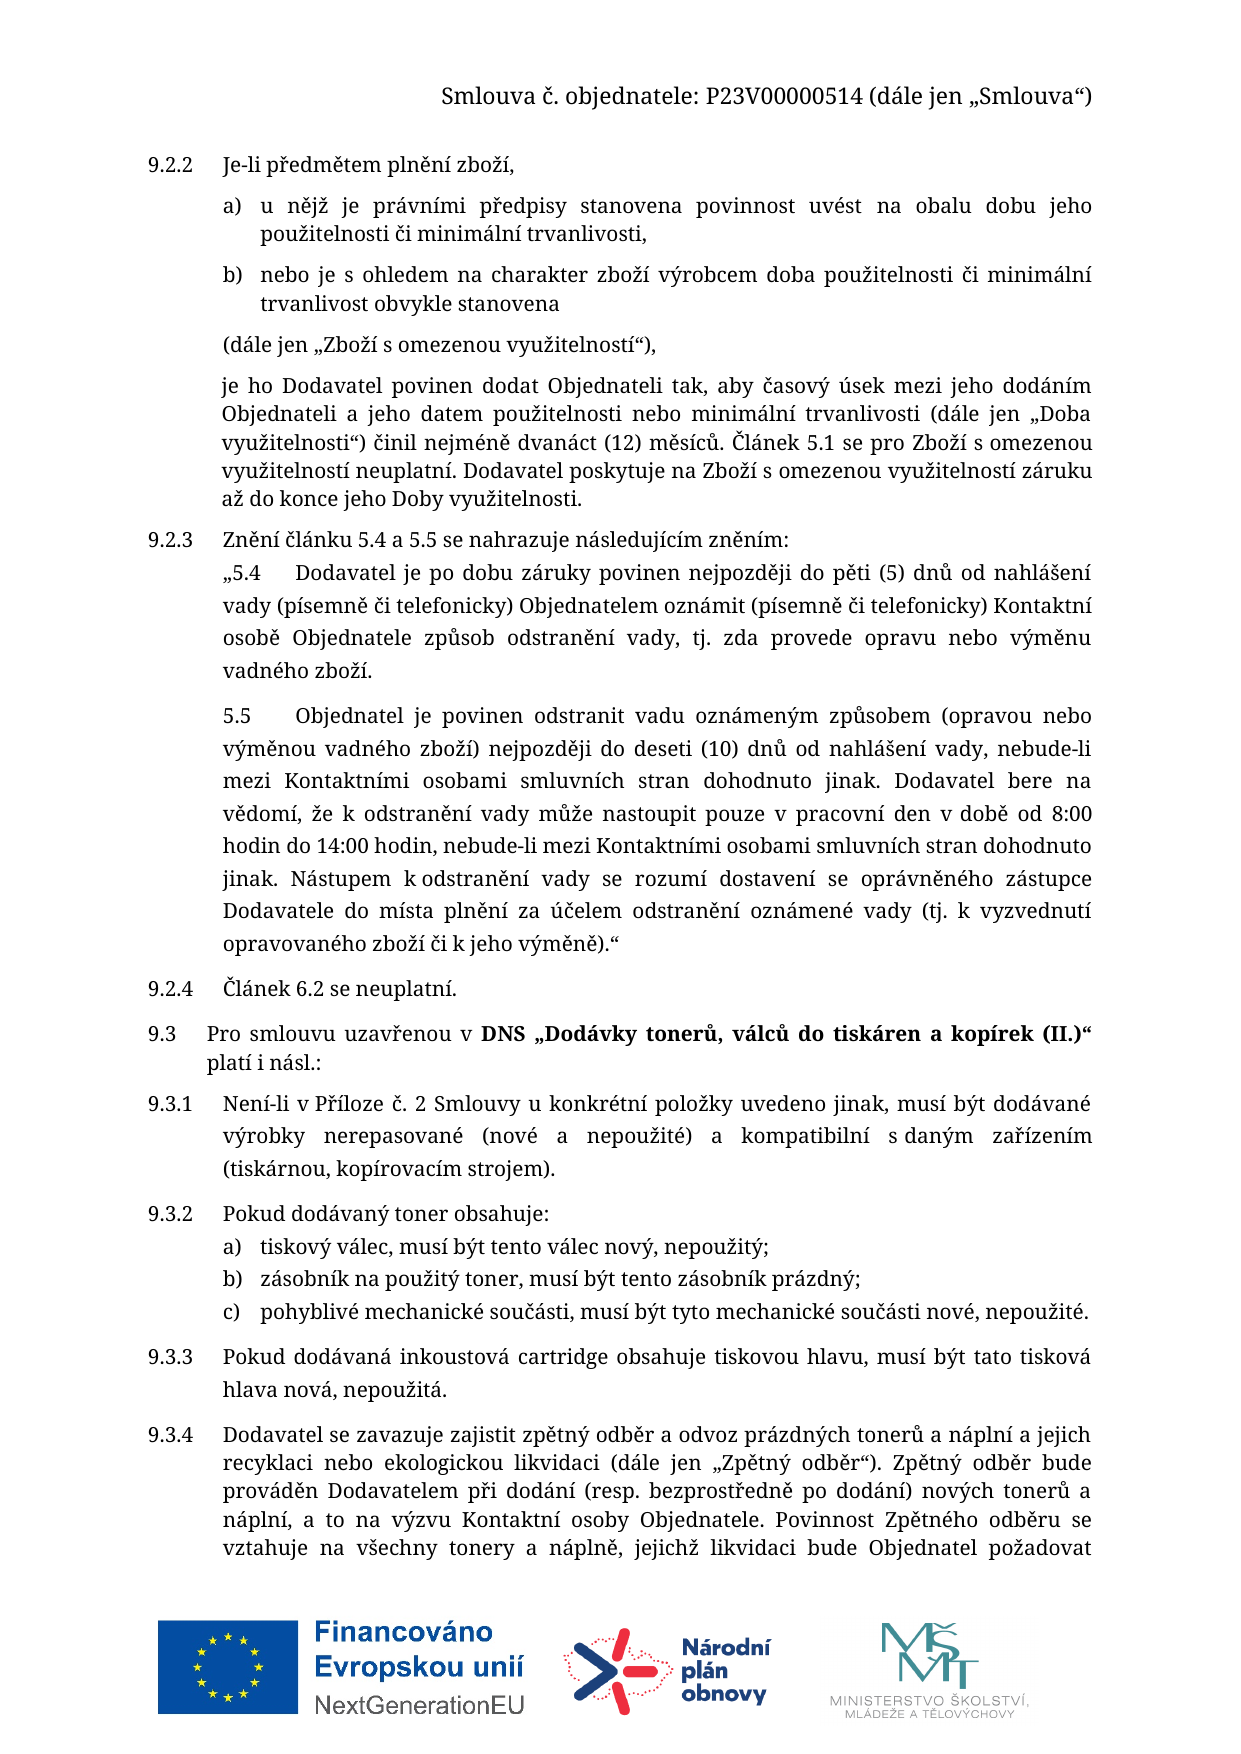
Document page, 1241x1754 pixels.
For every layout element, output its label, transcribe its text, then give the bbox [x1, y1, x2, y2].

text (dále jen „Zboží s omezenou využitelností“), [223, 330, 1093, 358]
list u nějž je právními předpisy stanovena povinnost uvést na obalu dobu jeho použitelnosti či minimální trvanlivosti, [223, 191, 1093, 248]
list Pokud dodávaný toner obsahuje: [148, 1199, 1093, 1228]
list tiskový válec, musí být tento válec nový, nepoužitý; [223, 1232, 1093, 1260]
list nebo je s ohledem na charakter zboží výrobcem doba použitelnosti či minimální trvanlivost obvykle stanovena [223, 261, 1093, 317]
picture [820, 1616, 1039, 1726]
picture [147, 1605, 789, 1726]
list Je-li předmětem plnění zboží, [148, 150, 1093, 179]
list pohyblivé mechanické součásti, musí být tyto mechanické součásti nové, nepoužité. [223, 1297, 1093, 1325]
list Znění článku 5.4 a 5.5 se nahrazuje následujícím zněním: [148, 526, 1093, 554]
list 5.5 Objednatel je povinen odstranit vadu oznámeným způsobem (opravou nebo výměnou vadného zboží) nejpozději do deseti (10) dnů od nahlášení vady, nebude-li mezi Kontaktními osobami smluvních stran dohodnuto jinak. Dodavatel bere na vědomí, že k odstranění vady může nastoupit pouze v pracovní den v době od 8:00 hodin do 14:00 hodin, nebude-li mezi Kontaktními osobami smluvních stran dohodnuto jinak. Nástupem k odstranění vady se rozumí dostavení se oprávněného zástupce Dodavatele do místa plnění za účelem odstranění oznámené vady (tj. k vyzvednutí opravovaného zboží či k jeho výměně).“ [223, 701, 1093, 958]
list Není-li v Příloze č. 2 Smlouvy u konkrétní položky uvedeno jinak, musí být dodávané výrobky nerepasované (nové a nepoužité) a kompatibilní s daným zařízením (tiskárnou, kopírovacím strojem). [148, 1089, 1093, 1182]
text je ho Dodavatel povinen dodat Objednateli tak, aby časový úsek mezi jeho dodáním Objednateli a jeho datem použitelnosti nebo minimální trvanlivosti (dále jen „Doba využitelnosti“) činil nejméně dvanáct (12) měsíců. Článek 5.1 se pro Zboží s omezenou využitelností neuplatní. Dodavatel poskytuje na Zboží s omezenou využitelností záruku až do konce jeho Doby využitelnosti. [221, 371, 1093, 513]
list „5.4 Dodavatel je po dobu záruky povinen nejpozději do pěti (5) dnů od nahlášení vady (písemně či telefonicky) Objednatelem oznámit (písemně či telefonicky) Kontaktní osobě Objednatele způsob odstranění vady, tj. zda provede opravu nebo výměnu vadného zboží. [223, 558, 1093, 684]
list zásobník na použitý toner, musí být tento zásobník prázdný; [223, 1264, 1093, 1293]
list Pokud dodávaná inkoustová cartridge obsahuje tiskovou hlavu, musí být tato tisková hlava nová, nepoužitá. [148, 1342, 1093, 1403]
list Pro smlouvu uzavřenou v DNS „Dodávky tonerů, válců do tiskáren a kopírek (II.)“ platí i násl.: [148, 1019, 1093, 1076]
list Článek 6.2 se neuplatní. [148, 974, 1093, 1003]
